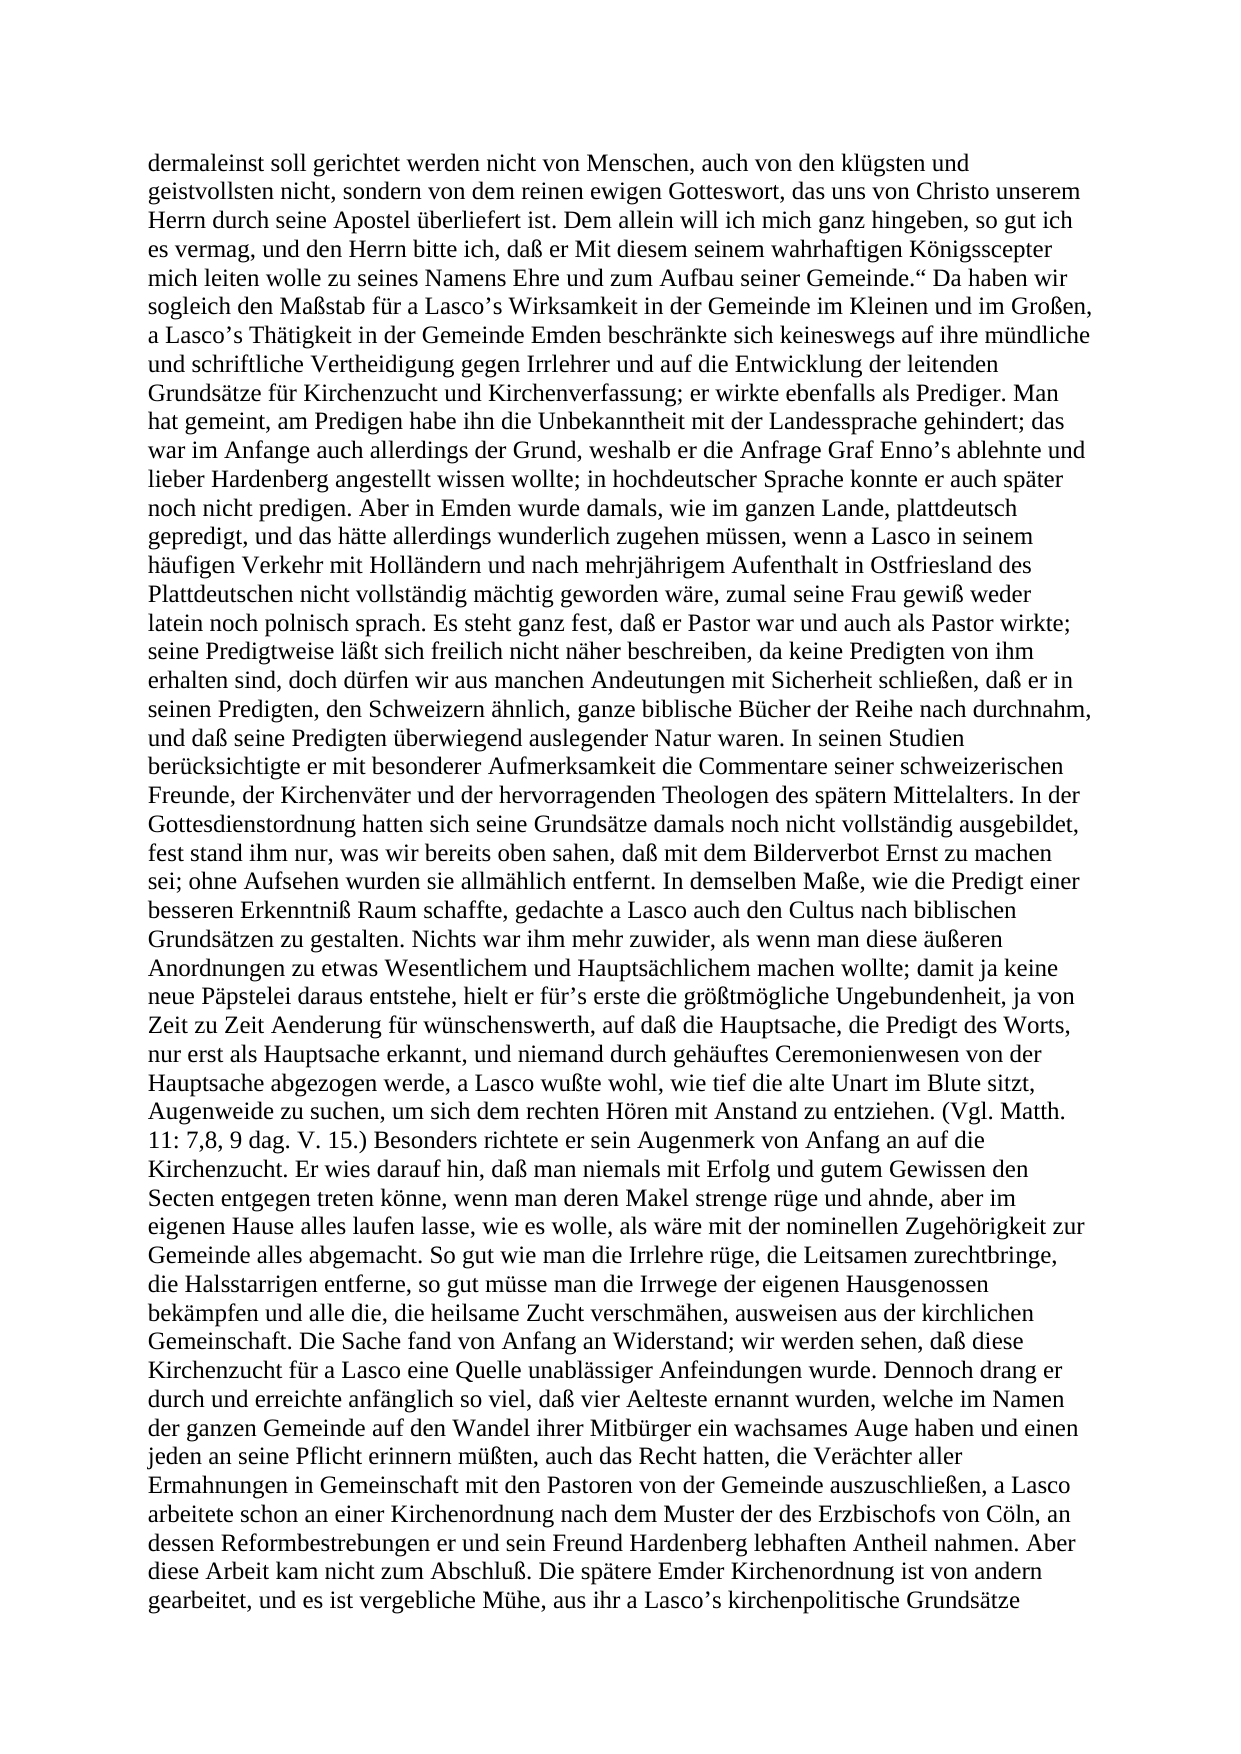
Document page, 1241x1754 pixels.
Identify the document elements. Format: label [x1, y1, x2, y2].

text [148, 148, 1093, 1614]
